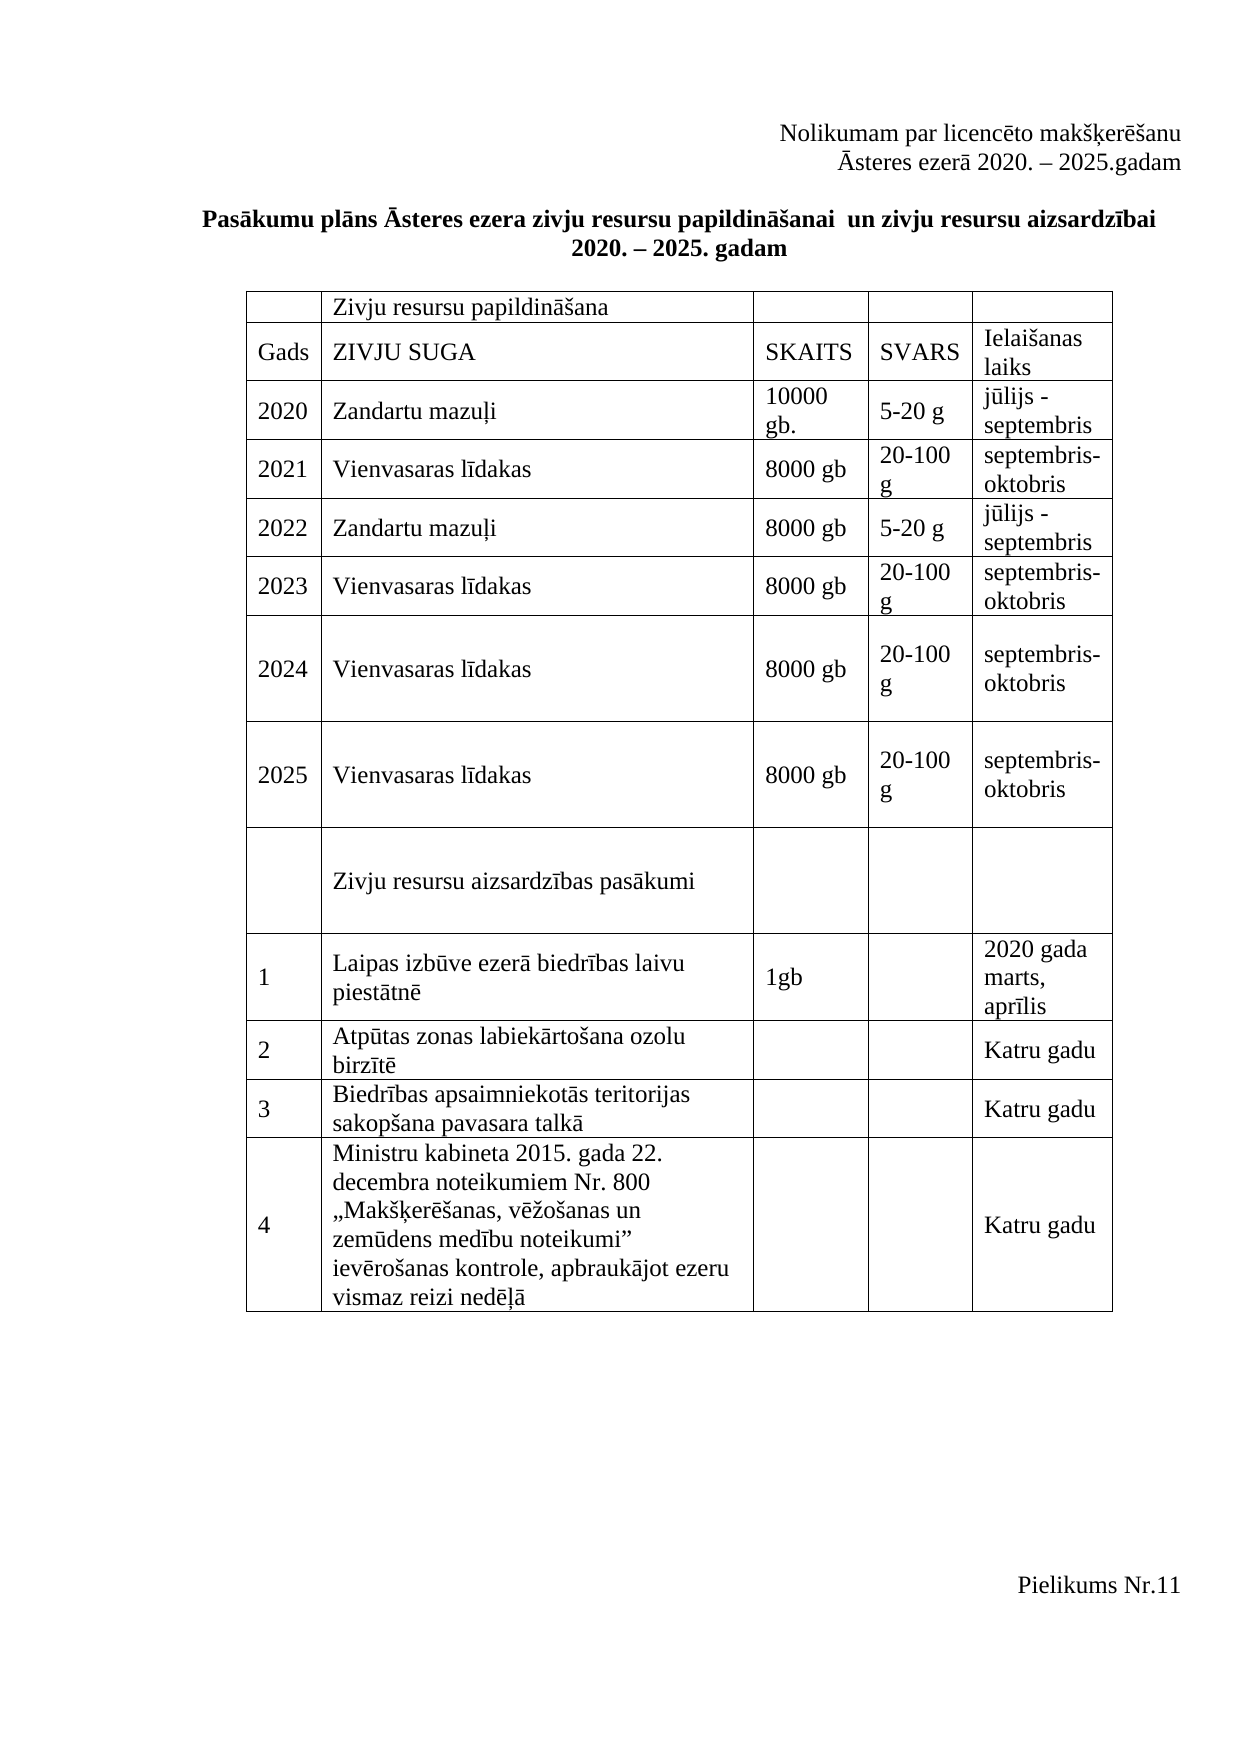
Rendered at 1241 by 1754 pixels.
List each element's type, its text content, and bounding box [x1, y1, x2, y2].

table_cell [869, 1021, 972, 1078]
table_cell 20-100 g [869, 440, 972, 497]
table_cell 2023 [247, 557, 321, 614]
table_cell 8000 gb [754, 499, 868, 556]
text Āsteres ezerā 2020. – 2025.gadam [177, 147, 1181, 176]
table_cell SVARS [869, 323, 972, 380]
table_cell 5-20 g [869, 381, 972, 439]
table_cell Katru gadu [973, 1021, 1112, 1078]
table_cell [869, 828, 972, 933]
table_cell septembris-oktobris [973, 557, 1112, 614]
table_cell 8000 gb [754, 557, 868, 614]
text Pielikums Nr.11 [177, 1570, 1181, 1599]
table_cell jūlijs - septembris [973, 499, 1112, 556]
table_cell 8000 gb [754, 440, 868, 497]
table_cell [754, 1138, 868, 1311]
table_cell Vienvasaras līdakas [322, 616, 753, 721]
table_cell Gads [247, 323, 321, 380]
table_cell 2020 gada marts, aprīlis [973, 934, 1112, 1020]
table_header [973, 292, 1112, 322]
table_cell ZIVJU SUGA [322, 323, 753, 380]
table_cell [754, 1080, 868, 1137]
table_cell Zandartu mazuļi [322, 499, 753, 556]
table_cell 8000 gb [754, 722, 868, 827]
table_cell 5-20 g [869, 499, 972, 556]
table_cell 2025 [247, 722, 321, 827]
table_cell 10000 gb. [754, 381, 868, 439]
table_cell Vienvasaras līdakas [322, 440, 753, 497]
table_cell [754, 828, 868, 933]
table_cell SKAITS [754, 323, 868, 380]
table_cell Zandartu mazuļi [322, 381, 753, 439]
table_cell 20-100 g [869, 557, 972, 614]
table_cell Vienvasaras līdakas [322, 722, 753, 827]
table_cell Ministru kabineta 2015. gada 22. decembra noteikumiem Nr. 800 „Makšķerēšanas, vēžošanas un zemūdens medību noteikumi” ievērošanas kontrole, apbraukājot ezeru vismaz reizi nedēļā [322, 1138, 753, 1311]
table_cell septembris-oktobris [973, 722, 1112, 827]
table_cell [869, 1138, 972, 1311]
table_cell [869, 934, 972, 1020]
text Nolikumam par licencēto makšķerēšanu [177, 118, 1181, 147]
table_header [869, 292, 972, 322]
table_cell [247, 828, 321, 933]
table_cell [869, 1080, 972, 1137]
table_cell 2 [247, 1021, 321, 1078]
table_cell 2022 [247, 499, 321, 556]
table_cell [754, 1021, 868, 1078]
table_cell Biedrības apsaimniekotās teritorijas sakopšana pavasara talkā [322, 1080, 753, 1137]
table_cell 2020 [247, 381, 321, 439]
table_cell Atpūtas zonas labiekārtošana ozolu birzītē [322, 1021, 753, 1078]
table_cell Katru gadu [973, 1138, 1112, 1311]
table_cell 1gb [754, 934, 868, 1020]
table_cell Katru gadu [973, 1080, 1112, 1137]
table_cell 3 [247, 1080, 321, 1137]
table_cell Vienvasaras līdakas [322, 557, 753, 614]
text Pasākumu plāns Āsteres ezera zivju resursu papildināšanai un zivju resursu aizsardzībai 2020. – 2025. gadam [177, 204, 1181, 262]
table_cell [973, 828, 1112, 933]
table_header Zivju resursu papildināšana [322, 292, 753, 322]
table_cell 2024 [247, 616, 321, 721]
table_cell 8000 gb [754, 616, 868, 721]
table_cell 20-100 g [869, 722, 972, 827]
table_cell 20-100 g [869, 616, 972, 721]
table_cell Zivju resursu aizsardzības pasākumi [322, 828, 753, 933]
table_cell 1 [247, 934, 321, 1020]
table_header [754, 292, 868, 322]
table_header [247, 292, 321, 322]
table_cell 4 [247, 1138, 321, 1311]
table_cell jūlijs - septembris [973, 381, 1112, 439]
table_cell 2021 [247, 440, 321, 497]
table_cell septembris-oktobris [973, 616, 1112, 721]
table_cell Ielaišanas laiks [973, 323, 1112, 380]
table_cell septembris-oktobris [973, 440, 1112, 497]
table_cell Laipas izbūve ezerā biedrības laivu piestātnē [322, 934, 753, 1020]
